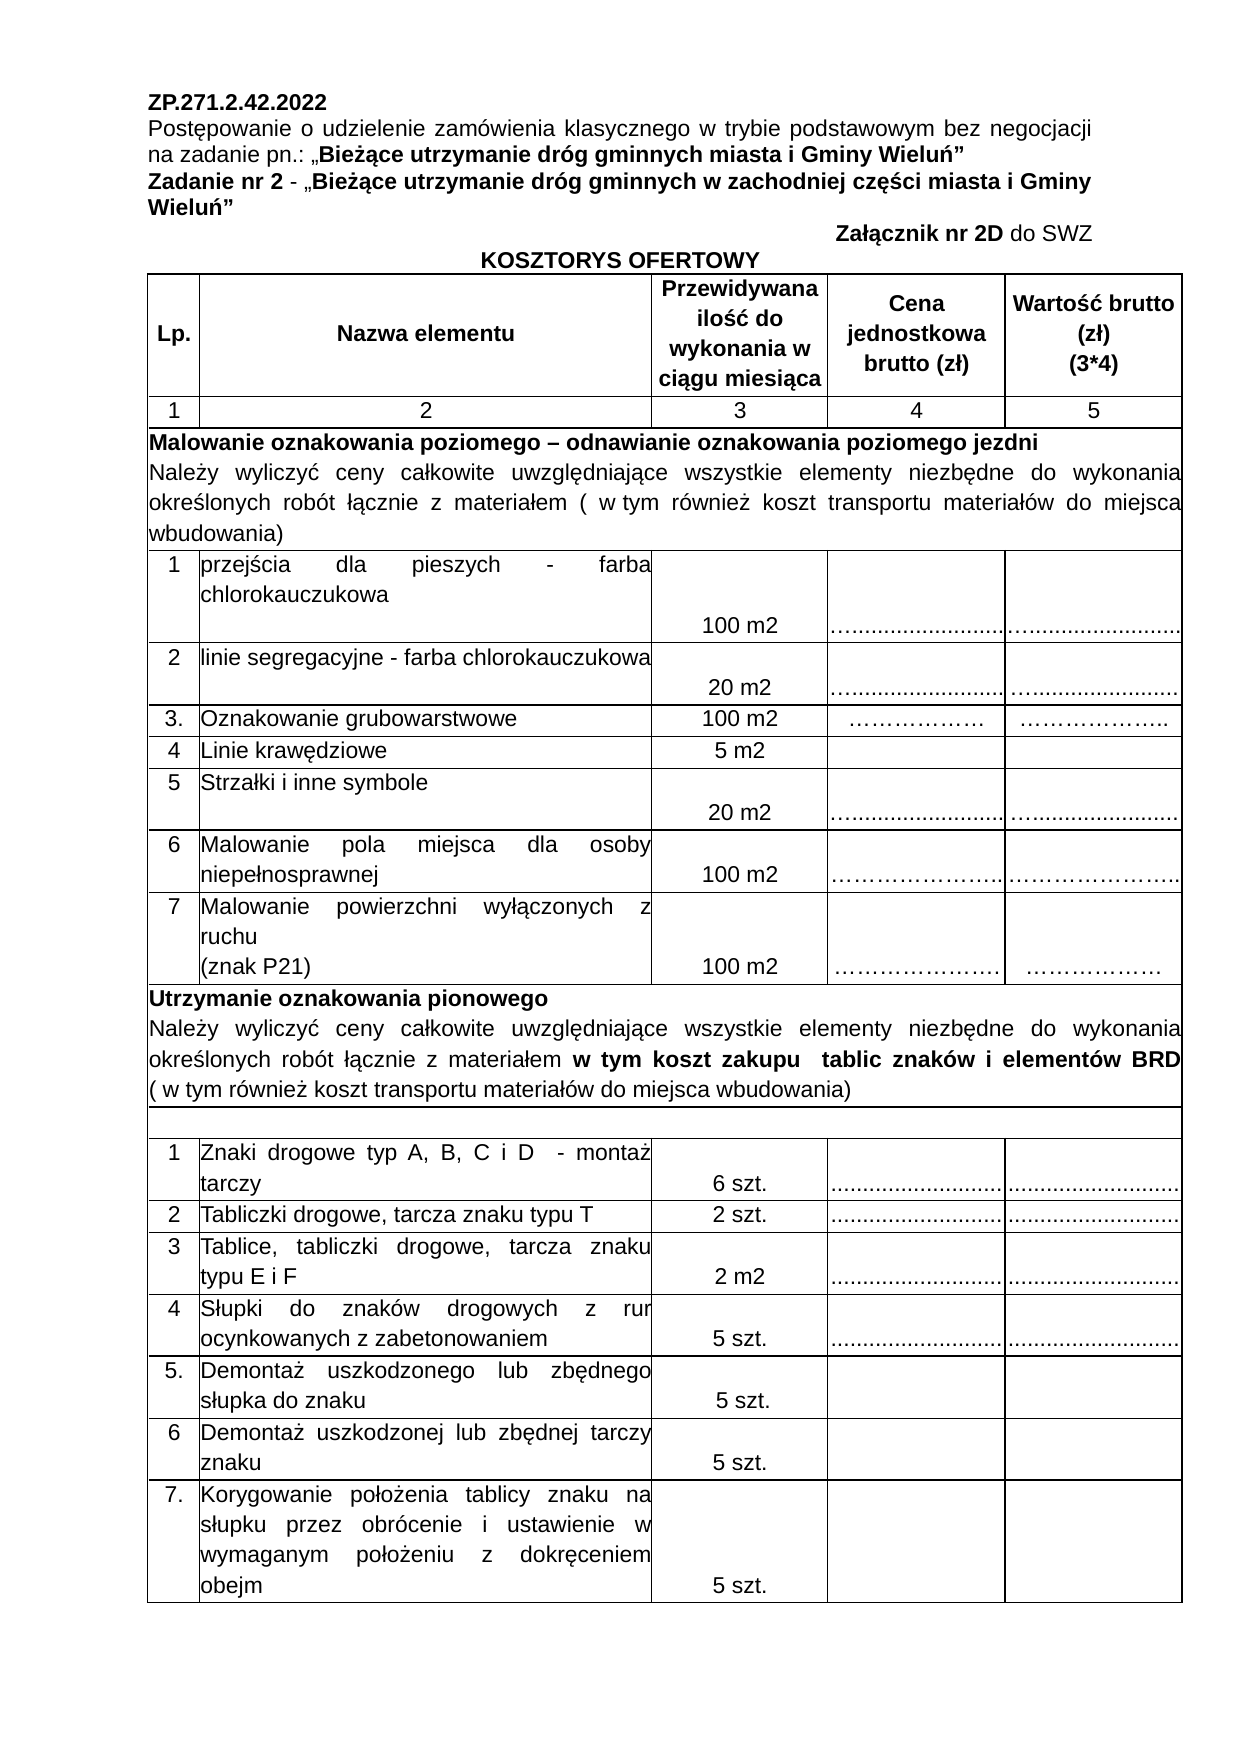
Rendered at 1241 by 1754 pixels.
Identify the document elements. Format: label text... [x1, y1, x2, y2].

table_cell 5 szt. [652, 1419, 827, 1479]
table_cell …........................ [828, 643, 1004, 704]
table_cell Korygowanie położenia tablicy znaku na słupku przez obrócenie i ustawienie w wymaganym położeniu z dokręceniem obejm [200, 1481, 651, 1602]
table_cell 3 [652, 397, 827, 427]
table_cell ........................... [828, 1295, 1004, 1355]
table_cell [148, 1107, 1181, 1138]
table_cell ........................... [828, 1233, 1004, 1293]
table_cell 3. [148, 705, 199, 736]
table_cell Słupki do znaków drogowych z rur ocynkowanych z zabetonowaniem [200, 1295, 651, 1355]
table_cell 5 [1006, 397, 1181, 427]
table_header Lp. [148, 275, 199, 396]
table_cell 6 [148, 1419, 199, 1479]
table_cell Malowanie pola miejsca dla osoby niepełnosprawnej [200, 831, 651, 891]
table_cell Demontaż uszkodzonego lub zbędnego słupka do znaku [200, 1357, 651, 1417]
table_cell …....................... [1006, 643, 1181, 704]
table_cell 2 m2 [652, 1233, 827, 1293]
table_cell 20 m2 [652, 643, 827, 704]
table_cell ........................... [1006, 1139, 1181, 1200]
table_cell 6 [148, 830, 199, 891]
table_cell ........................... [1006, 1233, 1181, 1293]
table_cell ………………….. [1006, 831, 1181, 891]
table_cell 4 [148, 737, 199, 767]
table_cell [1006, 1419, 1181, 1479]
table_cell 1 [148, 1139, 199, 1200]
table_cell linie segregacyjne - farba chlorokauczukowa [200, 643, 651, 704]
table_cell 2 szt. [652, 1201, 827, 1231]
table_header Wartość brutto (zł) (3*4) [1006, 275, 1181, 396]
table_cell 20 m2 [652, 769, 827, 829]
table_cell 5 [148, 769, 199, 829]
table_cell ........................... [1006, 1295, 1181, 1355]
table_cell Strzałki i inne symbole [200, 769, 651, 829]
table_cell Demontaż uszkodzonej lub zbędnej tarczy znaku [200, 1419, 651, 1479]
table_cell ……………… [1006, 893, 1181, 983]
text ZP.271.2.42.2022 [148, 89, 1093, 115]
text Zadanie nr 2 - „Bieżące utrzymanie dróg gminnych w zachodniej części miasta i Gminy Wieluń” [148, 168, 1093, 220]
table_cell ........................... [828, 1201, 1004, 1231]
table_cell 2 [200, 397, 651, 427]
table_cell Znaki drogowe typ A, B, C i D - montaż tarczy [200, 1139, 651, 1200]
table_cell [828, 1419, 1004, 1479]
table_cell ……………….. [1006, 706, 1181, 736]
table_cell [1006, 1481, 1181, 1602]
table_cell Tablice, tabliczki drogowe, tarcza znaku typu E i F [200, 1233, 651, 1293]
table_cell 1 [148, 551, 199, 642]
table_cell 7. [148, 1480, 199, 1602]
table_cell [828, 1357, 1004, 1417]
table_cell przejścia dla pieszych - farba chlorokauczukowa [200, 551, 651, 642]
table_cell [1006, 737, 1181, 767]
table_cell Malowanie oznakowania poziomego – odnawianie oznakowania poziomego jezdni Należy wyliczyć ceny całkowite uwzględniające wszystkie elementy niezbędne do wykonania określonych robót łącznie z materiałem ( w tym również koszt transportu materiałów do miejsca wbudowania) [148, 428, 1181, 550]
text KOSZTORYS OFERTOWY [148, 247, 1093, 273]
table_cell …........................ [828, 769, 1004, 829]
table_cell Oznakowanie grubowarstwowe [200, 706, 651, 736]
table_cell 2 [148, 643, 199, 704]
table_cell 6 szt. [652, 1139, 827, 1200]
table_cell 5 szt. [652, 1295, 827, 1355]
table_cell 4 [828, 397, 1004, 427]
table_cell ........................... [828, 1139, 1004, 1200]
text Załącznik nr 2D do SWZ [148, 220, 1093, 247]
table_cell 5 szt. [652, 1357, 827, 1417]
table_cell ……………… [828, 706, 1004, 736]
table_cell 100 m2 [652, 831, 827, 891]
table_cell …………………. [828, 893, 1004, 983]
text Postępowanie o udzielenie zamówienia klasycznego w trybie podstawowym bez negocjacji na zadanie pn.: „Bieżące utrzymanie dróg gminnych miasta i Gminy Wieluń” [148, 115, 1093, 168]
table_cell ………………….. [828, 831, 1004, 891]
table_cell 5 m2 [652, 737, 827, 767]
table_cell Malowanie powierzchni wyłączonych z ruchu (znak P21) [200, 893, 651, 983]
table_cell ........................... [1006, 1201, 1181, 1231]
table_cell 100 m2 [652, 706, 827, 736]
table_cell 7 [148, 893, 199, 983]
table_cell Utrzymanie oznakowania pionowego Należy wyliczyć ceny całkowite uwzględniające wszystkie elementy niezbędne do wykonania określonych robót łącznie z materiałem w tym koszt zakupu tablic znaków i elementów BRD ( w tym również koszt transportu materiałów do miejsca wbudowania) [148, 985, 1181, 1106]
table_cell 100 m2 [652, 893, 827, 983]
table_cell 3 [148, 1233, 199, 1293]
table_cell [828, 1481, 1004, 1602]
table_cell Tabliczki drogowe, tarcza znaku typu T [200, 1201, 651, 1231]
table_cell 1 [148, 397, 199, 427]
table_cell …........................ [828, 551, 1004, 642]
table_cell 5. [148, 1356, 199, 1417]
table_cell [1006, 1357, 1181, 1417]
table_cell …....................... [1006, 769, 1181, 829]
table_cell …........................ [1006, 551, 1181, 642]
table_cell Linie krawędziowe [200, 737, 651, 767]
table_cell 2 [148, 1201, 199, 1231]
table_cell 5 szt. [652, 1481, 827, 1602]
table_header Nazwa elementu [200, 275, 651, 396]
table_cell 100 m2 [652, 551, 827, 642]
table_header Cena jednostkowa brutto (zł) [828, 275, 1004, 396]
table_cell [828, 737, 1004, 767]
table_cell 4 [148, 1295, 199, 1355]
table_header Przewidywana ilość do wykonania w ciągu miesiąca [652, 275, 827, 396]
